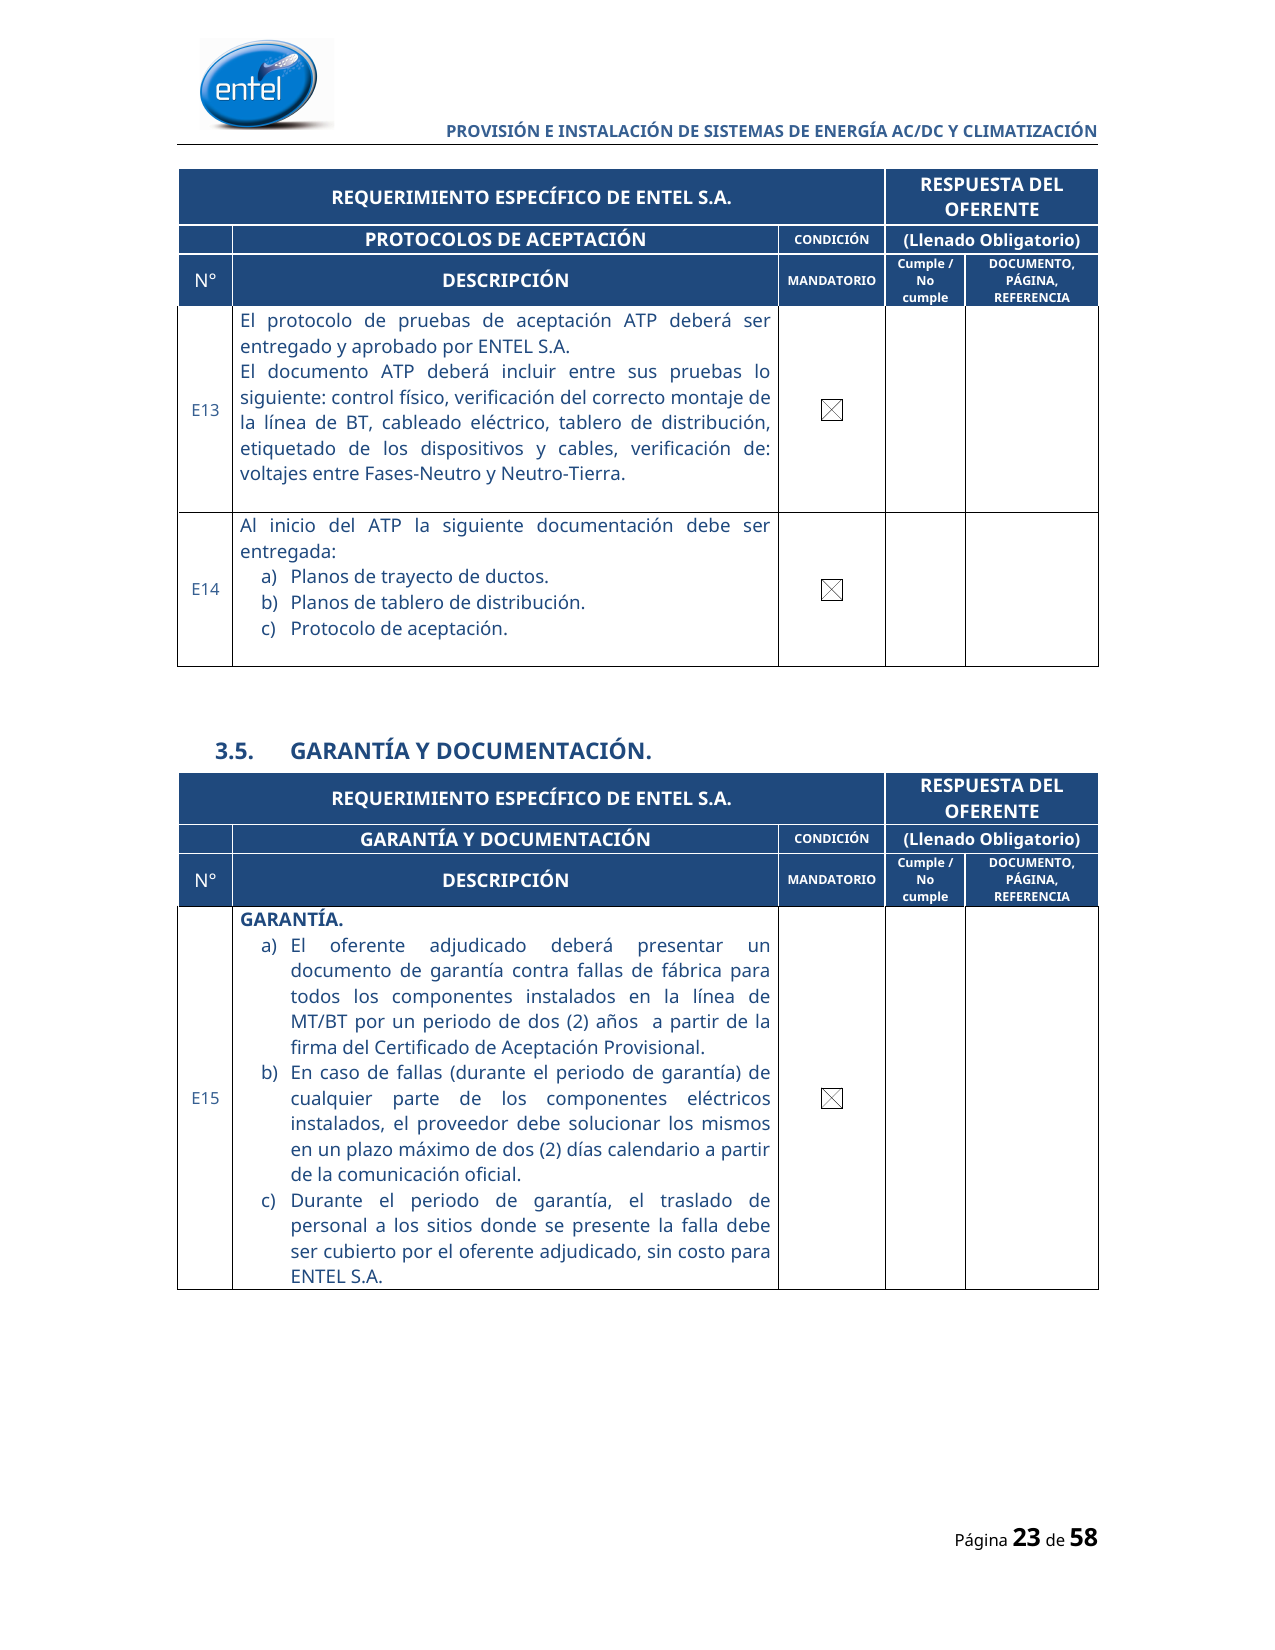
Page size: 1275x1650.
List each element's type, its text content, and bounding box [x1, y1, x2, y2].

table_header RESPUESTA DEL OFERENTE [886, 773, 1098, 824]
table_cell DESCRIPCIÓN [233, 255, 778, 306]
table_header RESPUESTA DEL OFERENTE [886, 169, 1098, 224]
table_cell MANDATORIO [779, 255, 884, 306]
table_cell [886, 308, 965, 512]
table_cell [886, 513, 965, 666]
table_cell [779, 907, 885, 1289]
table_cell [966, 907, 1098, 1289]
table_cell [779, 308, 885, 512]
table_cell (Llenado Obligatorio) [886, 825, 1098, 853]
table_cell [886, 907, 965, 1289]
table_cell DOCUMENTO, PÁGINA, REFERENCIA [966, 854, 1098, 906]
table_cell E13 [178, 308, 232, 512]
table_cell GARANTÍA. El oferente adjudicado deberá presentar un documento de garantía contra fallas de fábrica para todos los componentes instalados en la línea de MT/BT por un periodo de dos (2) años a partir de la firma del Certificado de Aceptación Provisional. En caso de fallas (durante el periodo de garantía) de cualquier parte de los componentes eléctricos instalados, el proveedor debe solucionar los mismos en un plazo máximo de dos (2) días calendario a partir de la comunicación oficial. Durante el periodo de garantía, el traslado de personal a los sitios donde se presente la falla debe ser cubierto por el oferente adjudicado, sin costo para ENTEL S.A. [233, 907, 778, 1289]
table_cell E15 [178, 907, 232, 1289]
table_cell [179, 226, 232, 253]
table_cell [179, 825, 232, 853]
table_cell DOCUMENTO, PÁGINA, REFERENCIA [966, 255, 1098, 306]
table_cell El protocolo de pruebas de aceptación ATP deberá ser entregado y aprobado por ENTEL S.A. El documento ATP deberá incluir entre sus pruebas lo siguiente: control físico, verificación del correcto montaje de la línea de BT, cableado eléctrico, tablero de distribución, etiquetado de los dispositivos y cables, verificación de: voltajes entre Fases-Neutro y Neutro-Tierra. [233, 308, 778, 512]
table_cell [966, 513, 1098, 666]
table_cell (Llenado Obligatorio) [886, 226, 1098, 253]
table_cell N° [179, 854, 232, 906]
table_cell [779, 513, 885, 666]
list GARANTÍA Y DOCUMENTACIÓN. [215, 735, 1098, 766]
table_cell [966, 308, 1098, 512]
table_cell GARANTÍA Y DOCUMENTACIÓN [233, 825, 778, 853]
table_cell Al inicio del ATP la siguiente documentación debe ser entregada: Planos de trayecto de ductos. Planos de tablero de distribución. Protocolo de aceptación. [233, 513, 778, 666]
table_cell DESCRIPCIÓN [233, 854, 778, 906]
table_cell E14 [178, 512, 232, 666]
table_cell CONDICIÓN [779, 226, 884, 253]
table_cell Cumple / No cumple [886, 255, 964, 306]
table_header REQUERIMIENTO ESPECÍFICO DE ENTEL S.A. [179, 773, 884, 824]
table_cell CONDICIÓN [779, 825, 884, 853]
table_cell N° [179, 255, 232, 306]
table_cell MANDATORIO [779, 854, 884, 906]
table_header REQUERIMIENTO ESPECÍFICO DE ENTEL S.A. [179, 169, 884, 224]
table_cell PROTOCOLOS DE ACEPTACIÓN [233, 226, 778, 253]
picture [199, 38, 335, 130]
table_cell Cumple / No cumple [886, 854, 964, 906]
